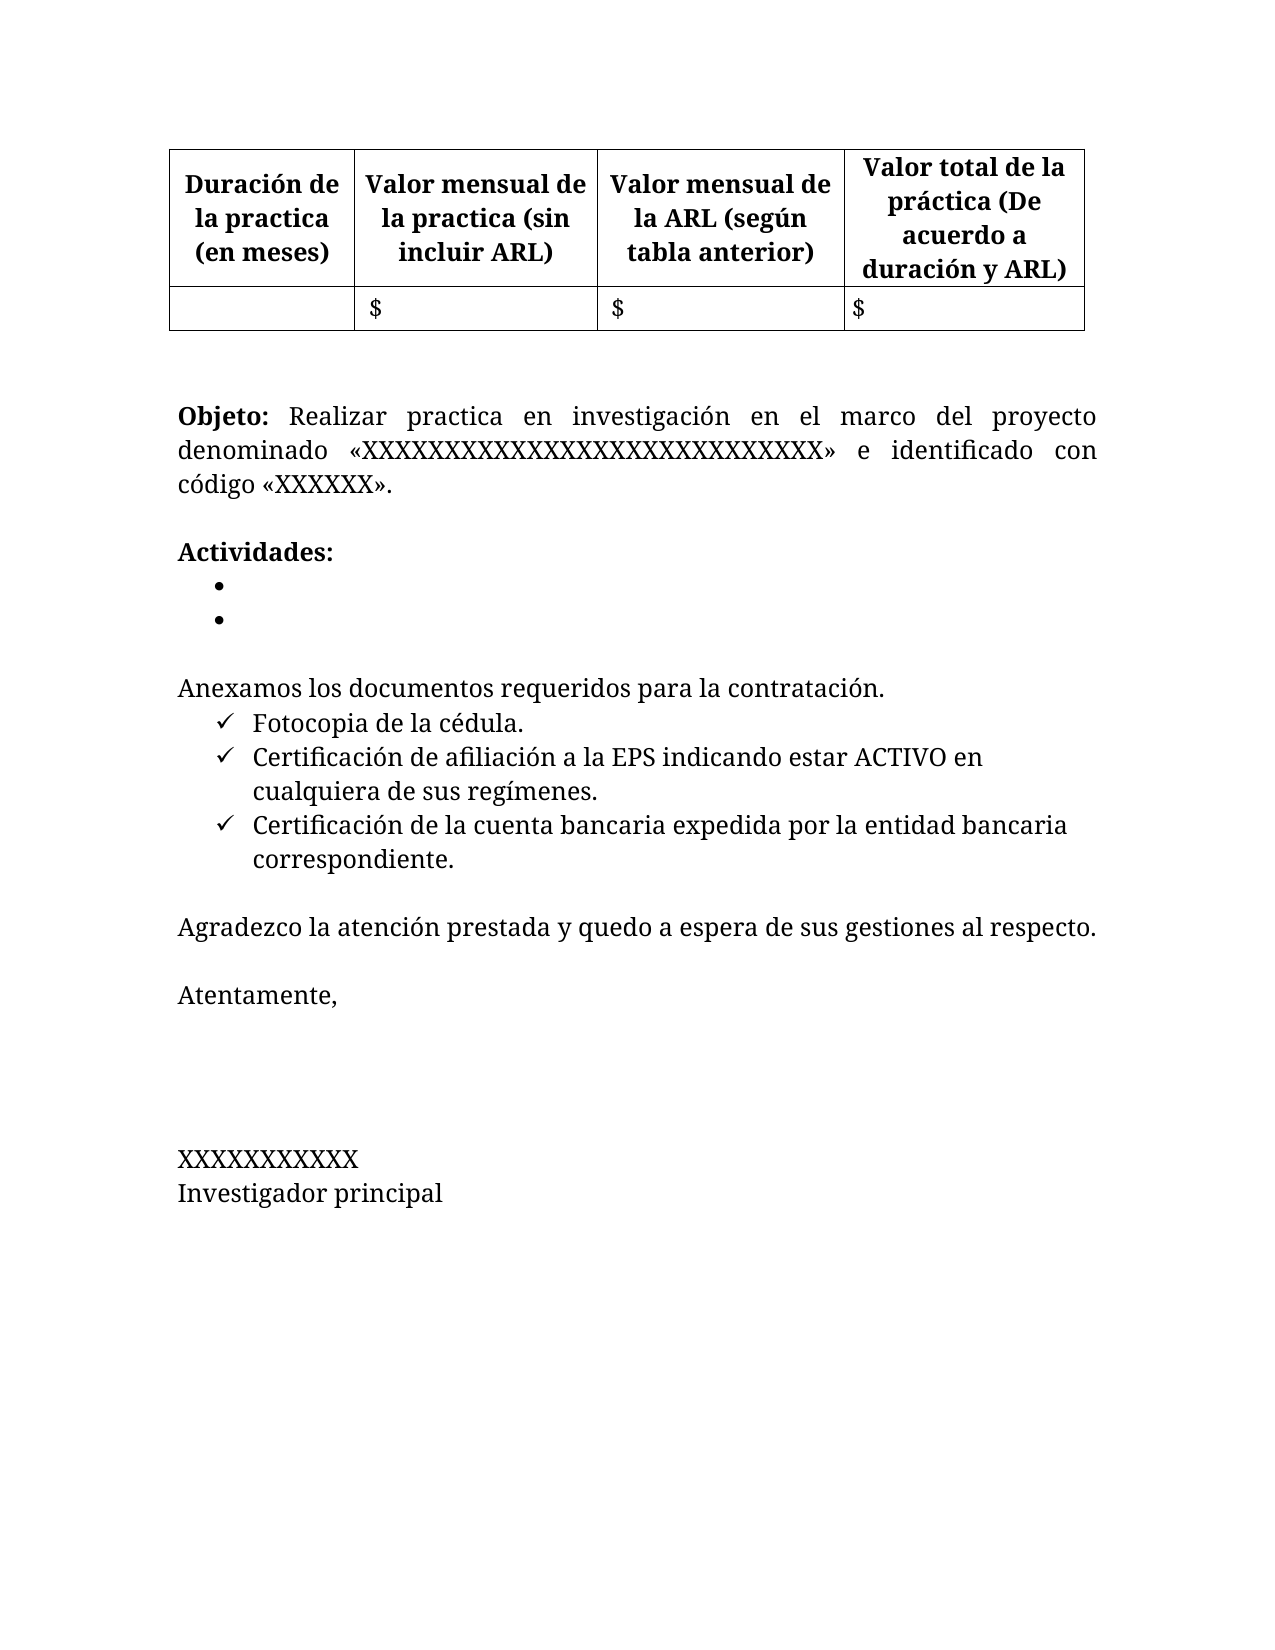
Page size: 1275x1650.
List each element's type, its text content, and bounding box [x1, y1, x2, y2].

list Certificación de la cuenta bancaria expedida por la entidad bancaria correspondiente. [215, 807, 1098, 876]
text Agradezco la atención prestada y quedo a espera de sus gestiones al respecto. [177, 909, 1098, 944]
table_cell [170, 287, 354, 329]
table_header Valor mensual de la practica (sin incluir ARL) [355, 150, 597, 286]
table_cell $ [355, 287, 597, 329]
table_cell $ [845, 287, 1084, 329]
list Certificación de afiliación a la EPS indicando estar ACTIVO en cualquiera de sus regímenes. [215, 739, 1098, 807]
text Atentamente, [177, 978, 1098, 1012]
text Objeto: Realizar practica en investigación en el marco del proyecto denominado «XXXXXXXXXXXXXXXXXXXXXXXXXXXX» e identificado con código «XXXXXX». [177, 399, 1098, 501]
text Investigador principal [177, 1176, 1098, 1210]
text XXXXXXXXXXX [177, 1142, 1098, 1176]
list Fotocopia de la cédula. [215, 705, 1098, 739]
table_header Valor mensual de la ARL (según tabla anterior) [598, 150, 844, 286]
table_cell $ [598, 287, 844, 329]
text Anexamos los documentos requeridos para la contratación. [177, 671, 1098, 705]
text Actividades: [177, 535, 1098, 569]
table_header Valor total de la práctica (De acuerdo a duración y ARL) [845, 150, 1084, 286]
table_header Duración de la practica (en meses) [170, 150, 354, 286]
